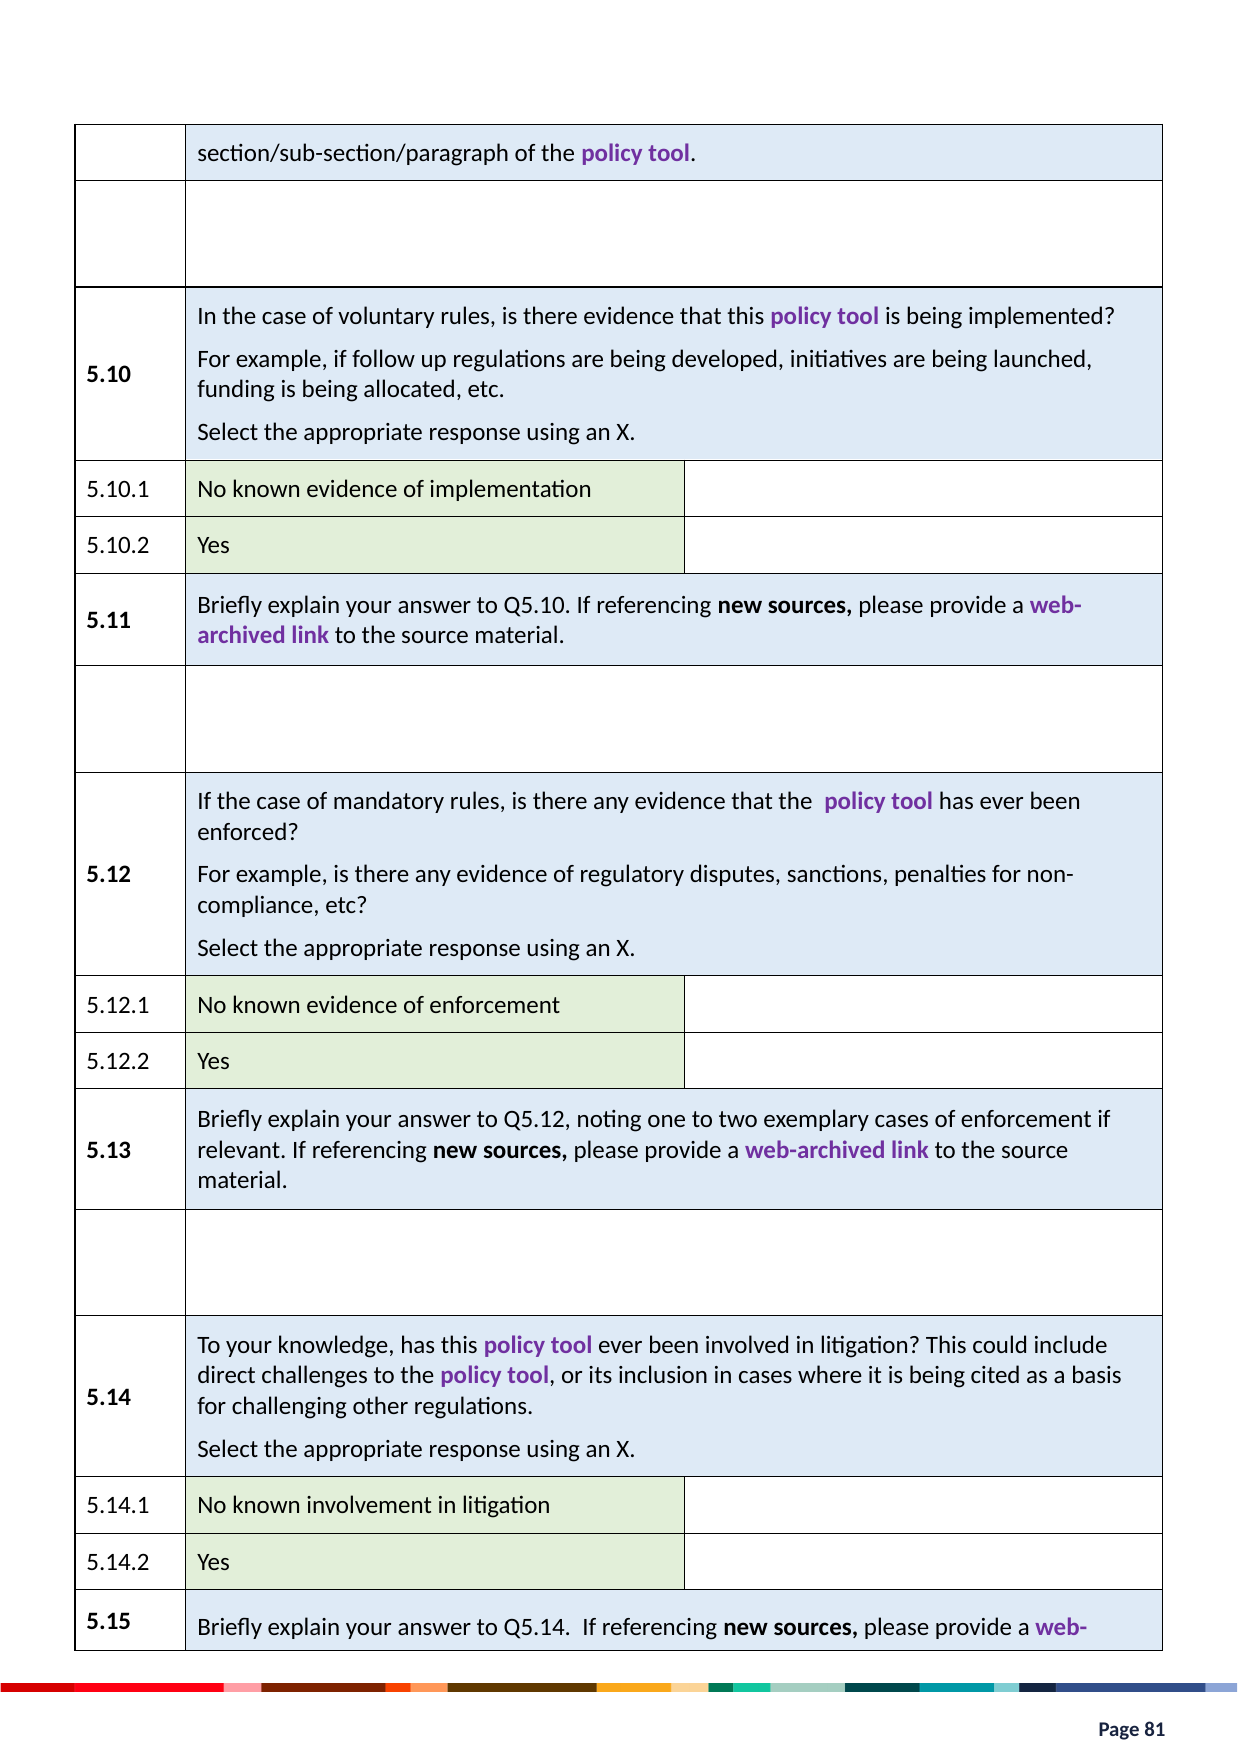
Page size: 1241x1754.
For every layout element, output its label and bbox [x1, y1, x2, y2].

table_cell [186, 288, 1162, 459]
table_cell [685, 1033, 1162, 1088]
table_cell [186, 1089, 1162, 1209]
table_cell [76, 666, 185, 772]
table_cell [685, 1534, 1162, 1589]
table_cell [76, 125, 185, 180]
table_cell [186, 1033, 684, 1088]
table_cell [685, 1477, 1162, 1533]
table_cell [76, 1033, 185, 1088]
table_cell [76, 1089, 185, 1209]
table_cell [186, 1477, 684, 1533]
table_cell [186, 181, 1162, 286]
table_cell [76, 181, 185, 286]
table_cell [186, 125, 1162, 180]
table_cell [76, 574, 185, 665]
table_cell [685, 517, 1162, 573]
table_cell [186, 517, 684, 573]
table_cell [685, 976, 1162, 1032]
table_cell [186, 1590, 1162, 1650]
picture [0, 1683, 1236, 1692]
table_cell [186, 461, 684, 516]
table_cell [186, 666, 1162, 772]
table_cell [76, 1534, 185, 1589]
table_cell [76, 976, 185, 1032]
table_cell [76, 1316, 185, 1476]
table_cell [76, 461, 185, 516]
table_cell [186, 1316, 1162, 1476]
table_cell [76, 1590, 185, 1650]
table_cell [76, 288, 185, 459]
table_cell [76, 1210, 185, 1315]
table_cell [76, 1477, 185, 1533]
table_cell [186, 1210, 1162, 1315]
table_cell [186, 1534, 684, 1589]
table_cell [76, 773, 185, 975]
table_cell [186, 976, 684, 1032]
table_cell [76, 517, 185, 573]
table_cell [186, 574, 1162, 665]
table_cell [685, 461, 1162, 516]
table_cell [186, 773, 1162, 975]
